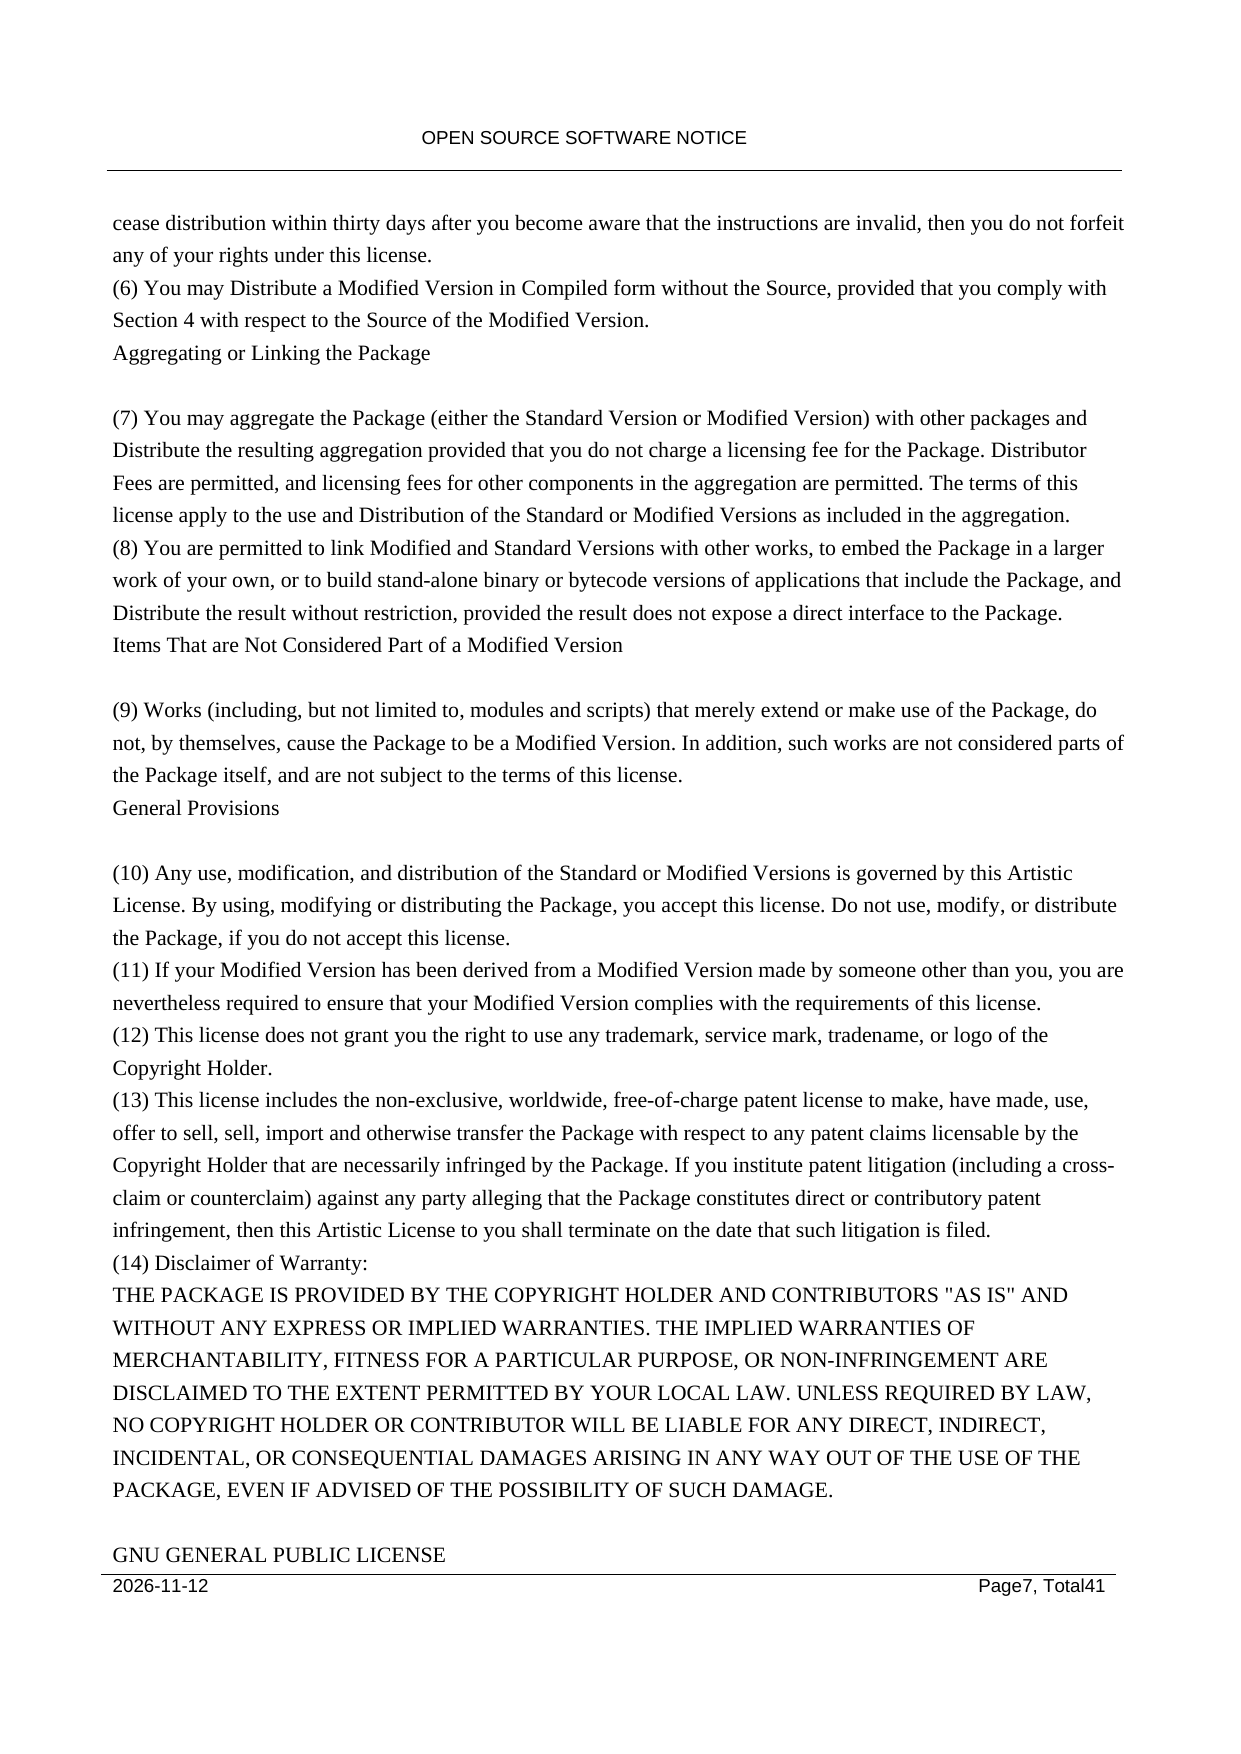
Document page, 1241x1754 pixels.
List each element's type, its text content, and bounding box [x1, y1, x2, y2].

text (6) You may Distribute a Modified Version in Compiled form without the Source, provided that you comply with Section 4 with respect to the Source of the Modified Version. [112, 271, 1128, 336]
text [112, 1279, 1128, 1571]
text (11) If your Modified Version has been derived from a Modified Version made by someone other than you, you are nevertheless required to ensure that your Modified Version complies with the requirements of this license. [112, 954, 1128, 1019]
text (12) This license does not grant you the right to use any trademark, service mark, tradename, or logo of the Copyright Holder. [112, 1019, 1128, 1084]
text (14) Disclaimer of Warranty: [112, 1246, 1128, 1279]
text (13) This license includes the non-exclusive, worldwide, free-of-charge patent license to make, have made, use, offer to sell, sell, import and otherwise transfer the Package with respect to any patent claims licensable by the Copyright Holder that are necessarily infringed by the Package. If you institute patent litigation (including a cross-claim or counterclaim) against any party alleging that the Package constitutes direct or contributory patent infringement, then this Artistic License to you shall terminate on the date that such litigation is filed. [112, 1084, 1128, 1246]
text General Provisions [112, 791, 1128, 824]
text (10) Any use, modification, and distribution of the Standard or Modified Versions is governed by this Artistic License. By using, modifying or distributing the Package, you accept this license. Do not use, modify, or distribute the Package, if you do not accept this license. [112, 856, 1128, 954]
text (8) You are permitted to link Modified and Standard Versions with other works, to embed the Package in a larger work of your own, or to build stand-alone binary or bytecode versions of applications that include the Package, and Distribute the result without restriction, provided the result does not expose a direct interface to the Package. [112, 531, 1128, 629]
text (7) You may aggregate the Package (either the Standard Version or Modified Version) with other packages and Distribute the resulting aggregation provided that you do not charge a licensing fee for the Package. Distributor Fees are permitted, and licensing fees for other components in the aggregation are permitted. The terms of this license apply to the use and Distribution of the Standard or Modified Versions as included in the aggregation. [112, 401, 1128, 531]
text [112, 206, 1128, 271]
text Aggregating or Linking the Package [112, 336, 1128, 369]
text Items That are Not Considered Part of a Modified Version [112, 629, 1128, 661]
text (9) Works (including, but not limited to, modules and scripts) that merely extend or make use of the Package, do not, by themselves, cause the Package to be a Modified Version. In addition, such works are not considered parts of the Package itself, and are not subject to the terms of this license. [112, 694, 1128, 791]
